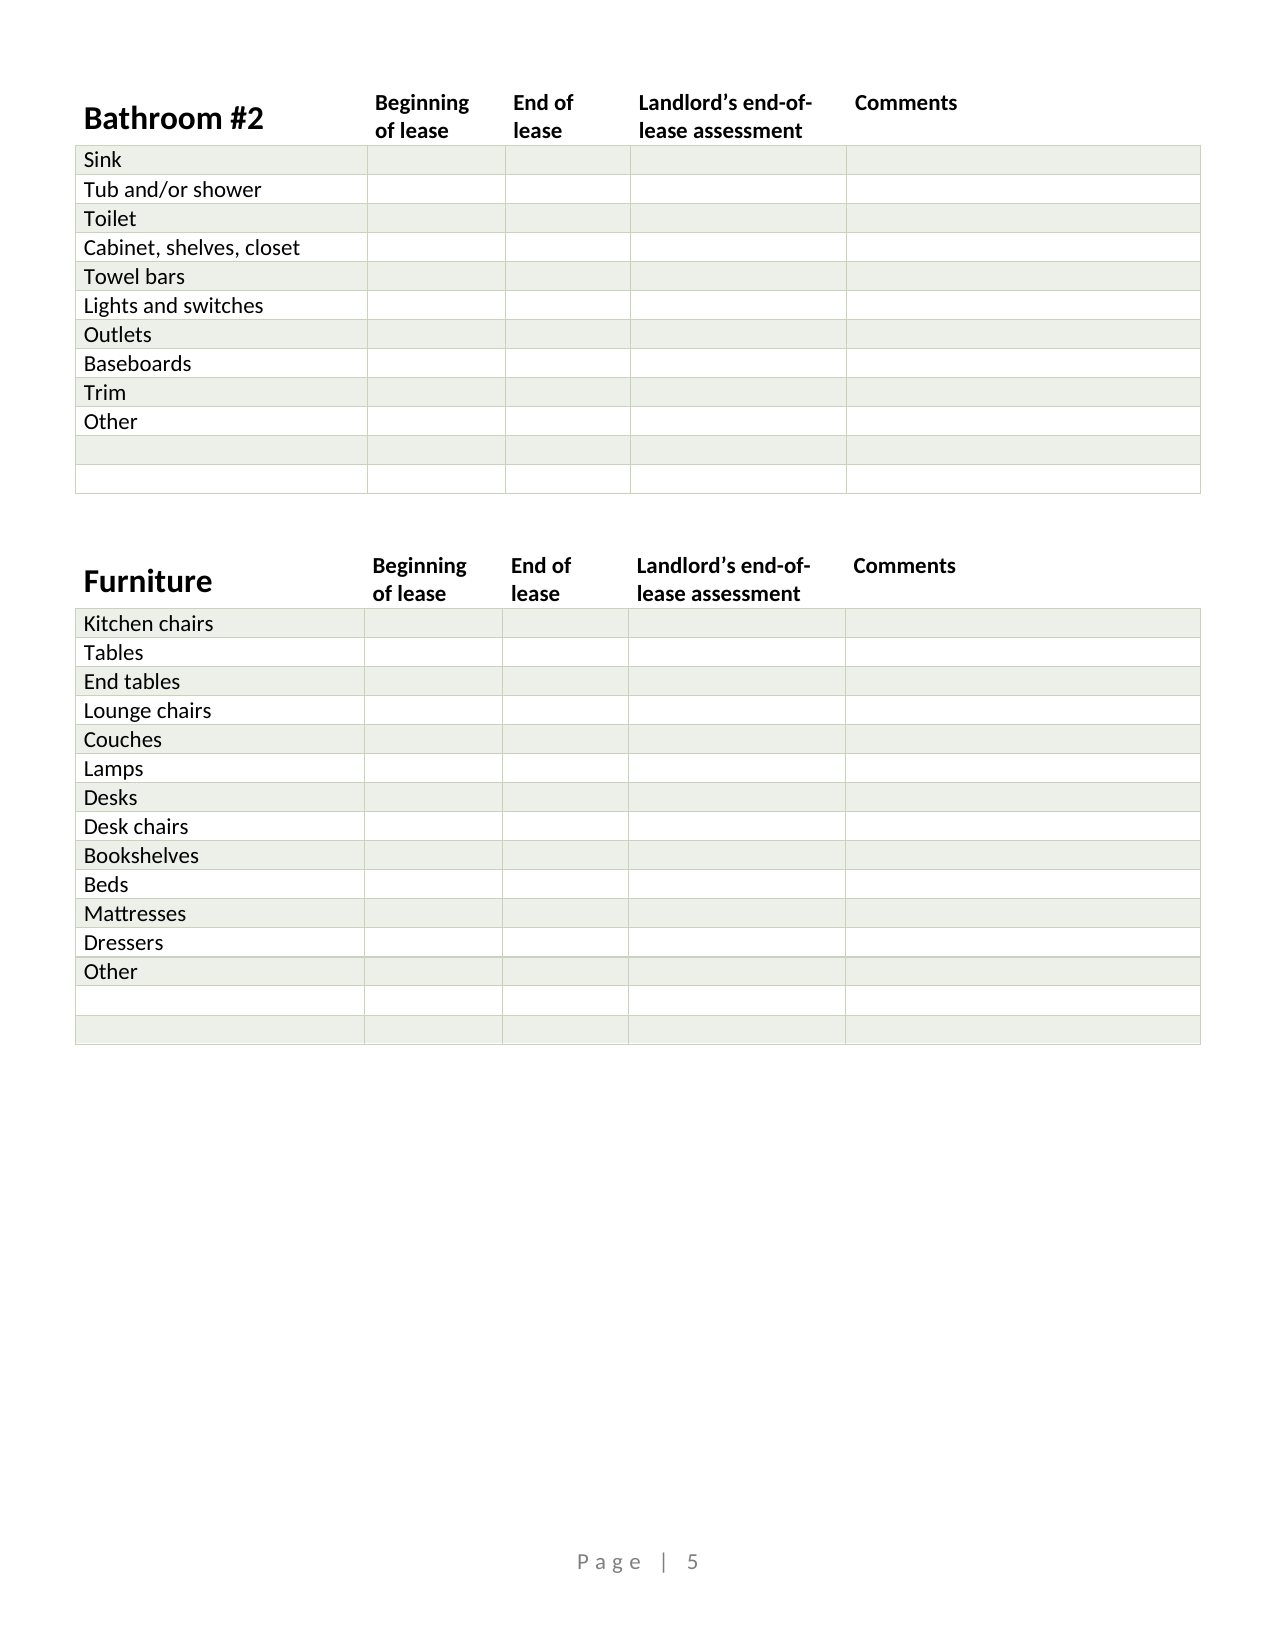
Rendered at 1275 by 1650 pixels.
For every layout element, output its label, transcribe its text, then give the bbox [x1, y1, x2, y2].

table_cell [503, 1016, 628, 1043]
table_cell [629, 609, 845, 637]
table_cell [847, 465, 1200, 493]
table_cell [631, 465, 846, 493]
table_header Furniture [76, 548, 364, 608]
table_cell Sink [76, 146, 367, 174]
table_cell [846, 986, 1200, 1014]
table_cell [629, 958, 845, 985]
table_cell [368, 204, 505, 232]
table_cell [503, 841, 628, 869]
table_cell [846, 870, 1200, 898]
table_cell [368, 349, 505, 377]
table_cell [365, 783, 502, 811]
table_cell Couches [76, 725, 364, 753]
table_header End of lease [505, 84, 630, 144]
table_cell [631, 204, 846, 232]
table_cell [365, 667, 502, 695]
table_cell Baseboards [76, 349, 367, 377]
table_cell [368, 175, 505, 203]
table_cell [846, 958, 1200, 985]
table_cell [503, 754, 628, 782]
table_cell [847, 349, 1200, 377]
table_cell Other [76, 958, 364, 985]
table_cell [847, 378, 1200, 406]
table_cell [631, 233, 846, 261]
table_cell [846, 696, 1200, 724]
table_cell Lights and switches [76, 291, 367, 319]
table_cell [847, 320, 1200, 348]
table_cell [503, 928, 628, 956]
table_cell [629, 812, 845, 840]
table_cell [846, 609, 1200, 637]
table_cell [368, 436, 505, 464]
table_cell [631, 262, 846, 290]
table_cell [629, 783, 845, 811]
table_cell [631, 436, 846, 464]
table_cell [846, 812, 1200, 840]
table_cell Tables [76, 638, 364, 666]
table_cell [629, 986, 845, 1014]
table_cell [631, 146, 846, 174]
table_cell [368, 465, 505, 493]
table_cell [503, 812, 628, 840]
table_cell [629, 928, 845, 956]
table_cell [365, 638, 502, 666]
table_cell [365, 986, 502, 1014]
table_cell [365, 899, 502, 927]
table_header Beginning of lease [367, 84, 505, 144]
table_cell Trim [76, 378, 367, 406]
table_cell [846, 1016, 1200, 1043]
table_header End of lease [503, 548, 628, 608]
table_cell [506, 407, 630, 435]
table_cell [76, 436, 367, 464]
table_cell [629, 725, 845, 753]
table_cell [847, 407, 1200, 435]
table_cell [631, 349, 846, 377]
table_cell [631, 407, 846, 435]
table_cell [365, 870, 502, 898]
table_cell [506, 378, 630, 406]
table_cell Desks [76, 783, 364, 811]
table_cell Lounge chairs [76, 696, 364, 724]
table_cell [365, 928, 502, 956]
table_cell [631, 320, 846, 348]
table_cell Toilet [76, 204, 367, 232]
table_cell Dressers [76, 928, 364, 956]
table_header Beginning of lease [365, 548, 503, 608]
table_cell [503, 638, 628, 666]
table_cell [503, 667, 628, 695]
table_cell [631, 378, 846, 406]
table_cell [847, 175, 1200, 203]
table_header Bathroom #2 [76, 84, 367, 144]
table_cell Kitchen chairs [76, 609, 364, 637]
table_cell [629, 1016, 845, 1043]
table_cell [368, 233, 505, 261]
table_cell [503, 899, 628, 927]
table_cell [365, 841, 502, 869]
table_cell [503, 725, 628, 753]
table_cell [503, 609, 628, 637]
table_cell [365, 958, 502, 985]
table_cell [631, 291, 846, 319]
table_cell [368, 320, 505, 348]
table_cell [506, 436, 630, 464]
table_cell Bookshelves [76, 841, 364, 869]
table_cell [503, 783, 628, 811]
table_cell [365, 754, 502, 782]
table_header Landlord’s end-of-lease assessment [630, 84, 847, 144]
table_cell [847, 146, 1200, 174]
table_cell [503, 870, 628, 898]
table_cell [846, 928, 1200, 956]
table_cell [847, 436, 1200, 464]
table_header Comments [845, 548, 1201, 608]
table_cell [506, 233, 630, 261]
table_cell Cabinet, shelves, closet [76, 233, 367, 261]
table_cell [368, 291, 505, 319]
table_cell [629, 841, 845, 869]
table_cell [506, 291, 630, 319]
table_cell [629, 899, 845, 927]
table_cell Desk chairs [76, 812, 364, 840]
table_cell [506, 146, 630, 174]
table_cell [847, 291, 1200, 319]
table_cell [847, 233, 1200, 261]
table_cell [368, 407, 505, 435]
table_cell Other [76, 407, 367, 435]
table_cell [503, 958, 628, 985]
table_cell Tub and/or shower [76, 175, 367, 203]
table_cell Outlets [76, 320, 367, 348]
table_cell [506, 465, 630, 493]
table_cell [506, 175, 630, 203]
table_cell [506, 320, 630, 348]
table_header Comments [847, 84, 1201, 144]
table_cell [846, 667, 1200, 695]
table_cell [365, 725, 502, 753]
table_cell [629, 638, 845, 666]
table_cell [629, 696, 845, 724]
table_cell [846, 841, 1200, 869]
table_cell [846, 899, 1200, 927]
table_cell [368, 378, 505, 406]
table_cell [629, 870, 845, 898]
table_cell [368, 146, 505, 174]
table_cell [365, 609, 502, 637]
table_cell [368, 262, 505, 290]
table_cell Mattresses [76, 899, 364, 927]
table_cell [846, 783, 1200, 811]
table_cell [365, 812, 502, 840]
table_cell Beds [76, 870, 364, 898]
table_cell [631, 175, 846, 203]
table_cell [506, 204, 630, 232]
table_cell [503, 696, 628, 724]
table_cell Towel bars [76, 262, 367, 290]
table_cell [503, 986, 628, 1014]
table_cell [365, 696, 502, 724]
table_cell [846, 725, 1200, 753]
table_cell [506, 349, 630, 377]
table_cell [846, 638, 1200, 666]
table_cell [629, 754, 845, 782]
table_cell Lamps [76, 754, 364, 782]
table_cell [847, 262, 1200, 290]
table_header Landlord’s end-of-lease assessment [629, 548, 845, 608]
table_cell [76, 465, 367, 493]
table_cell [629, 667, 845, 695]
table_cell [76, 986, 364, 1014]
table_cell [365, 1016, 502, 1043]
table_cell [76, 1016, 364, 1043]
table_cell [847, 204, 1200, 232]
table_cell [846, 754, 1200, 782]
table_cell [506, 262, 630, 290]
table_cell End tables [76, 667, 364, 695]
